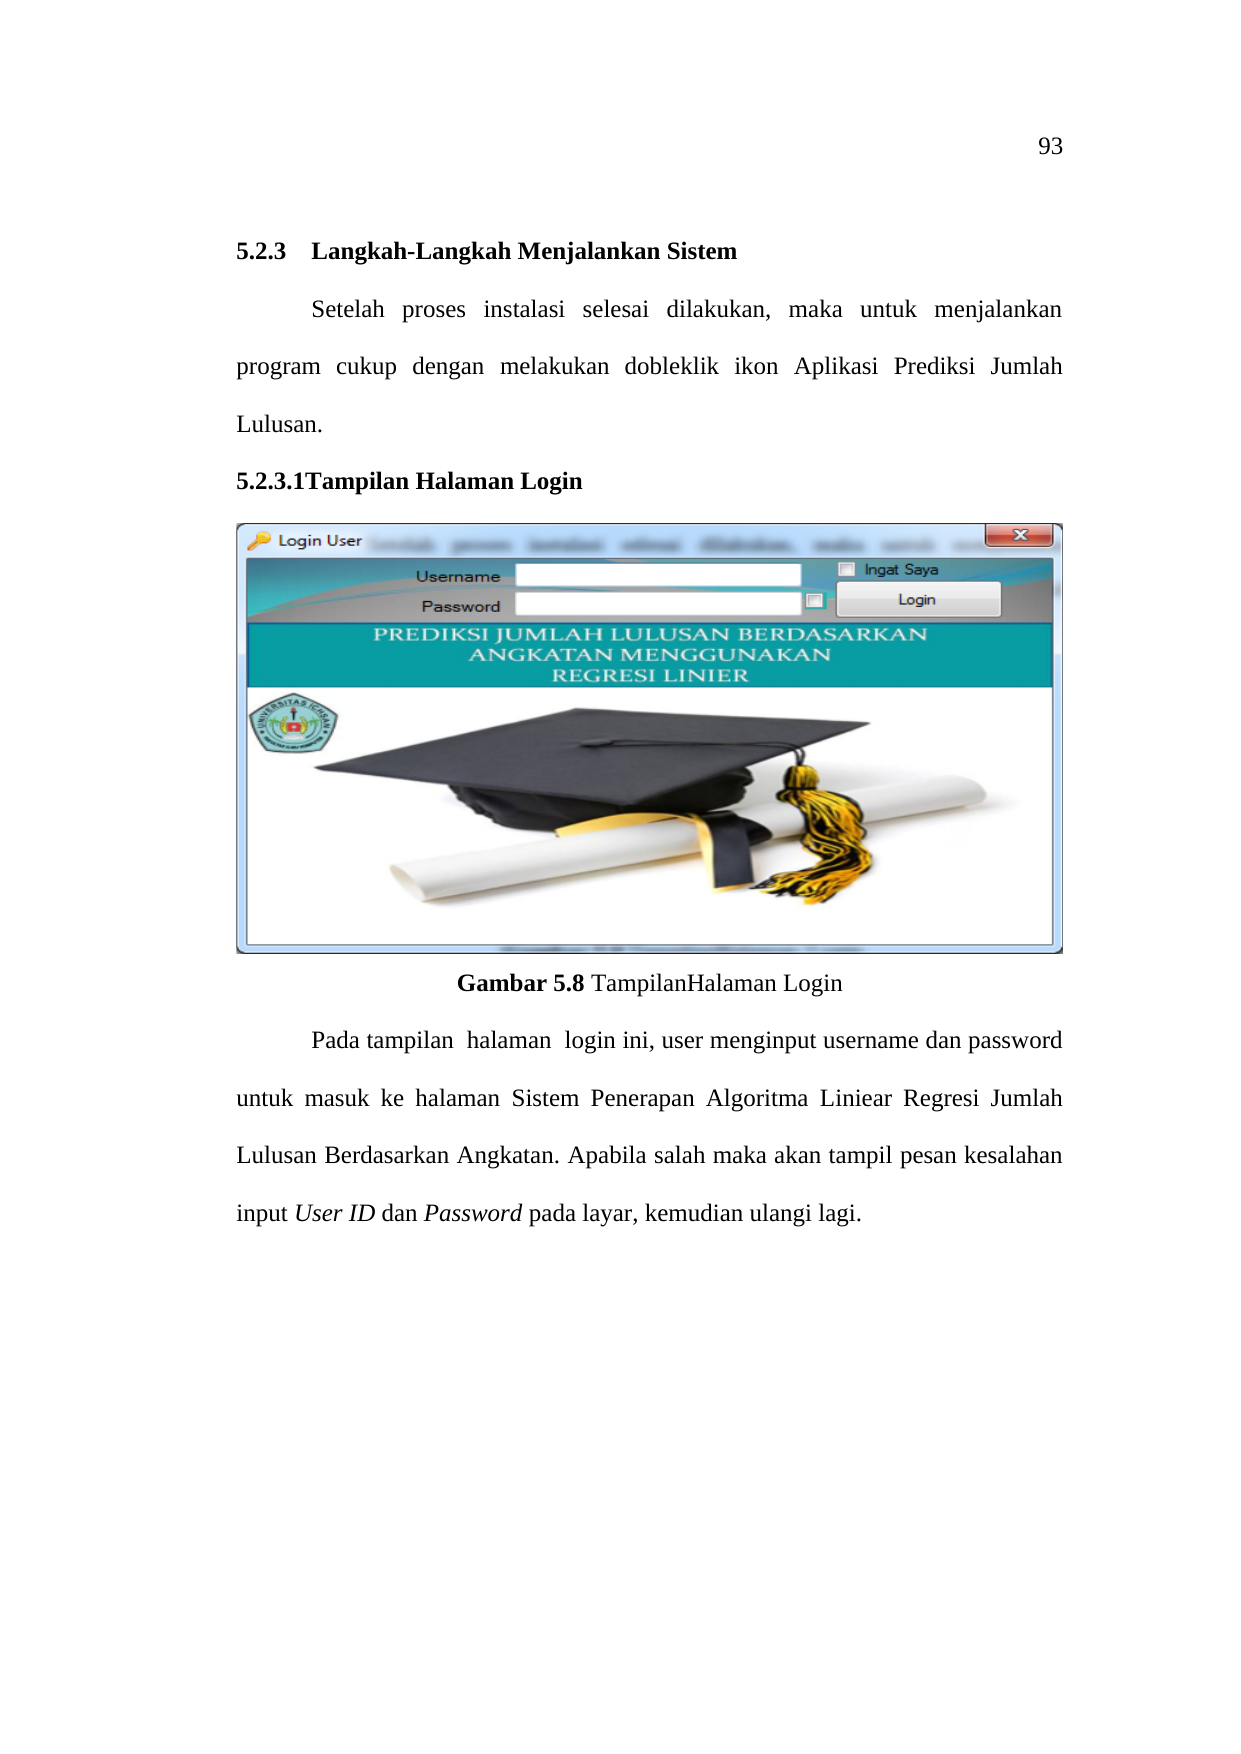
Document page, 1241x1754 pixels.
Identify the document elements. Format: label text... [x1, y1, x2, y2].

text Pada tampilan halaman login ini, user menginput username dan password untuk masuk ke halaman Sistem Penerapan Algoritma Liniear Regresi Jumlah Lulusan Berdasarkan Angkatan. Apabila salah maka akan tampil pesan kesalahan input User ID dan Password pada layar, kemudian ulangi lagi. [236, 1025, 1063, 1227]
picture [236, 523, 1063, 954]
text Setelah proses instalasi selesai dilakukan, maka untuk menjalankan program cukup dengan melakukan dobleklik ikon Aplikasi Prediksi Jumlah Lulusan. [236, 294, 1063, 437]
subtitle 5.2.3 Langkah-Langkah Menjalankan Sistem [236, 236, 1063, 265]
text Gambar 5.8 TampilanHalaman Login [236, 968, 1063, 997]
subtitle 5.2.3.1Tampilan Halaman Login [236, 466, 1063, 495]
